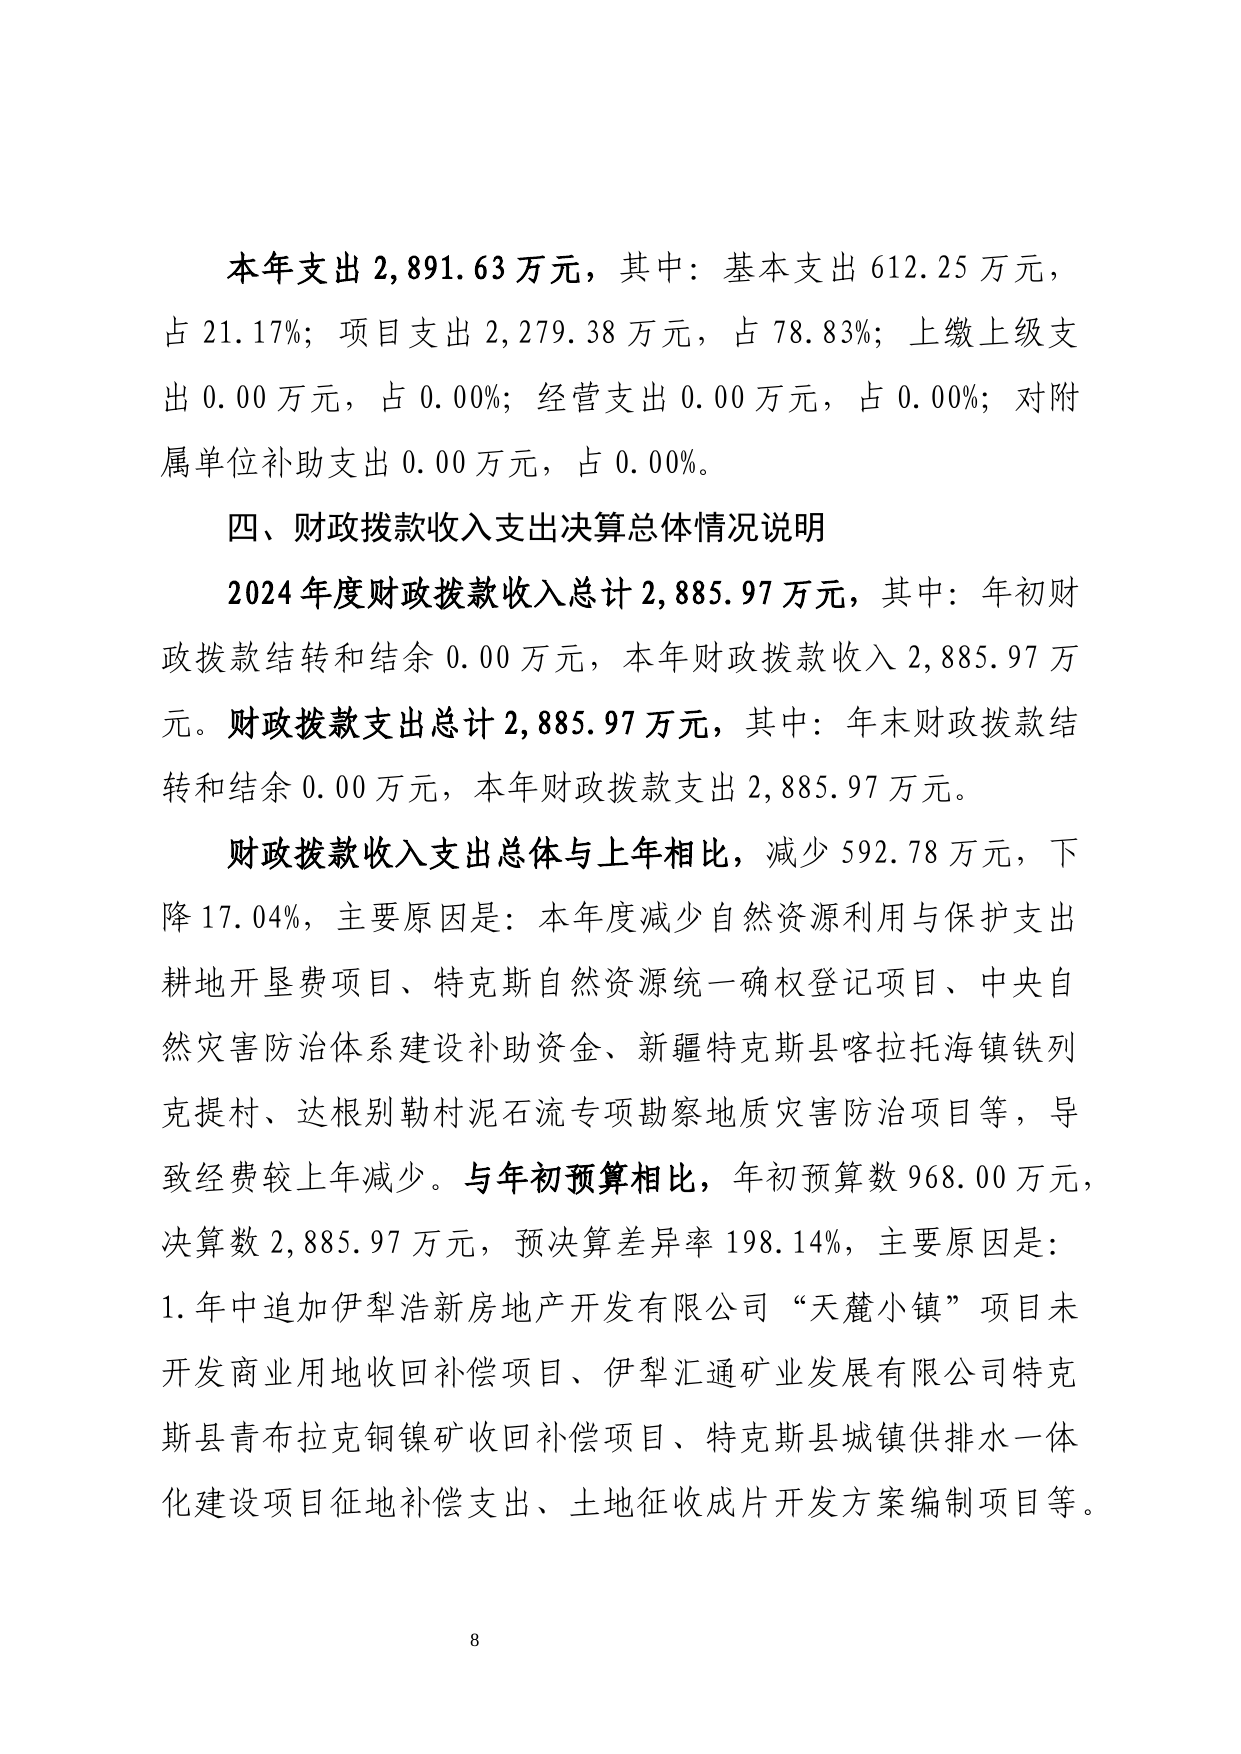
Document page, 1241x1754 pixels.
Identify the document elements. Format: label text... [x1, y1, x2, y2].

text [159, 818, 1081, 1533]
text 本年支出2,891.63万元，其中：基本支出612.25万元，占21.17%；项目支出2,279.38万元，占78.83%；上缴上级支出0.00万元，占0.00%；经营支出0.00万元，占0.00%；对附属单位补助支出0.00万元，占0.00%。 [159, 233, 1081, 493]
text 2024年度财政拨款收入总计2,885.97万元，其中：年初财政拨款结转和结余0.00万元，本年财政拨款收入2,885.97万元。财政拨款支出总计2,885.97万元，其中：年末财政拨款结转和结余0.00万元，本年财政拨款支出2,885.97万元。 [159, 558, 1081, 818]
text 四、财政拨款收入支出决算总体情况说明 [159, 493, 1081, 558]
